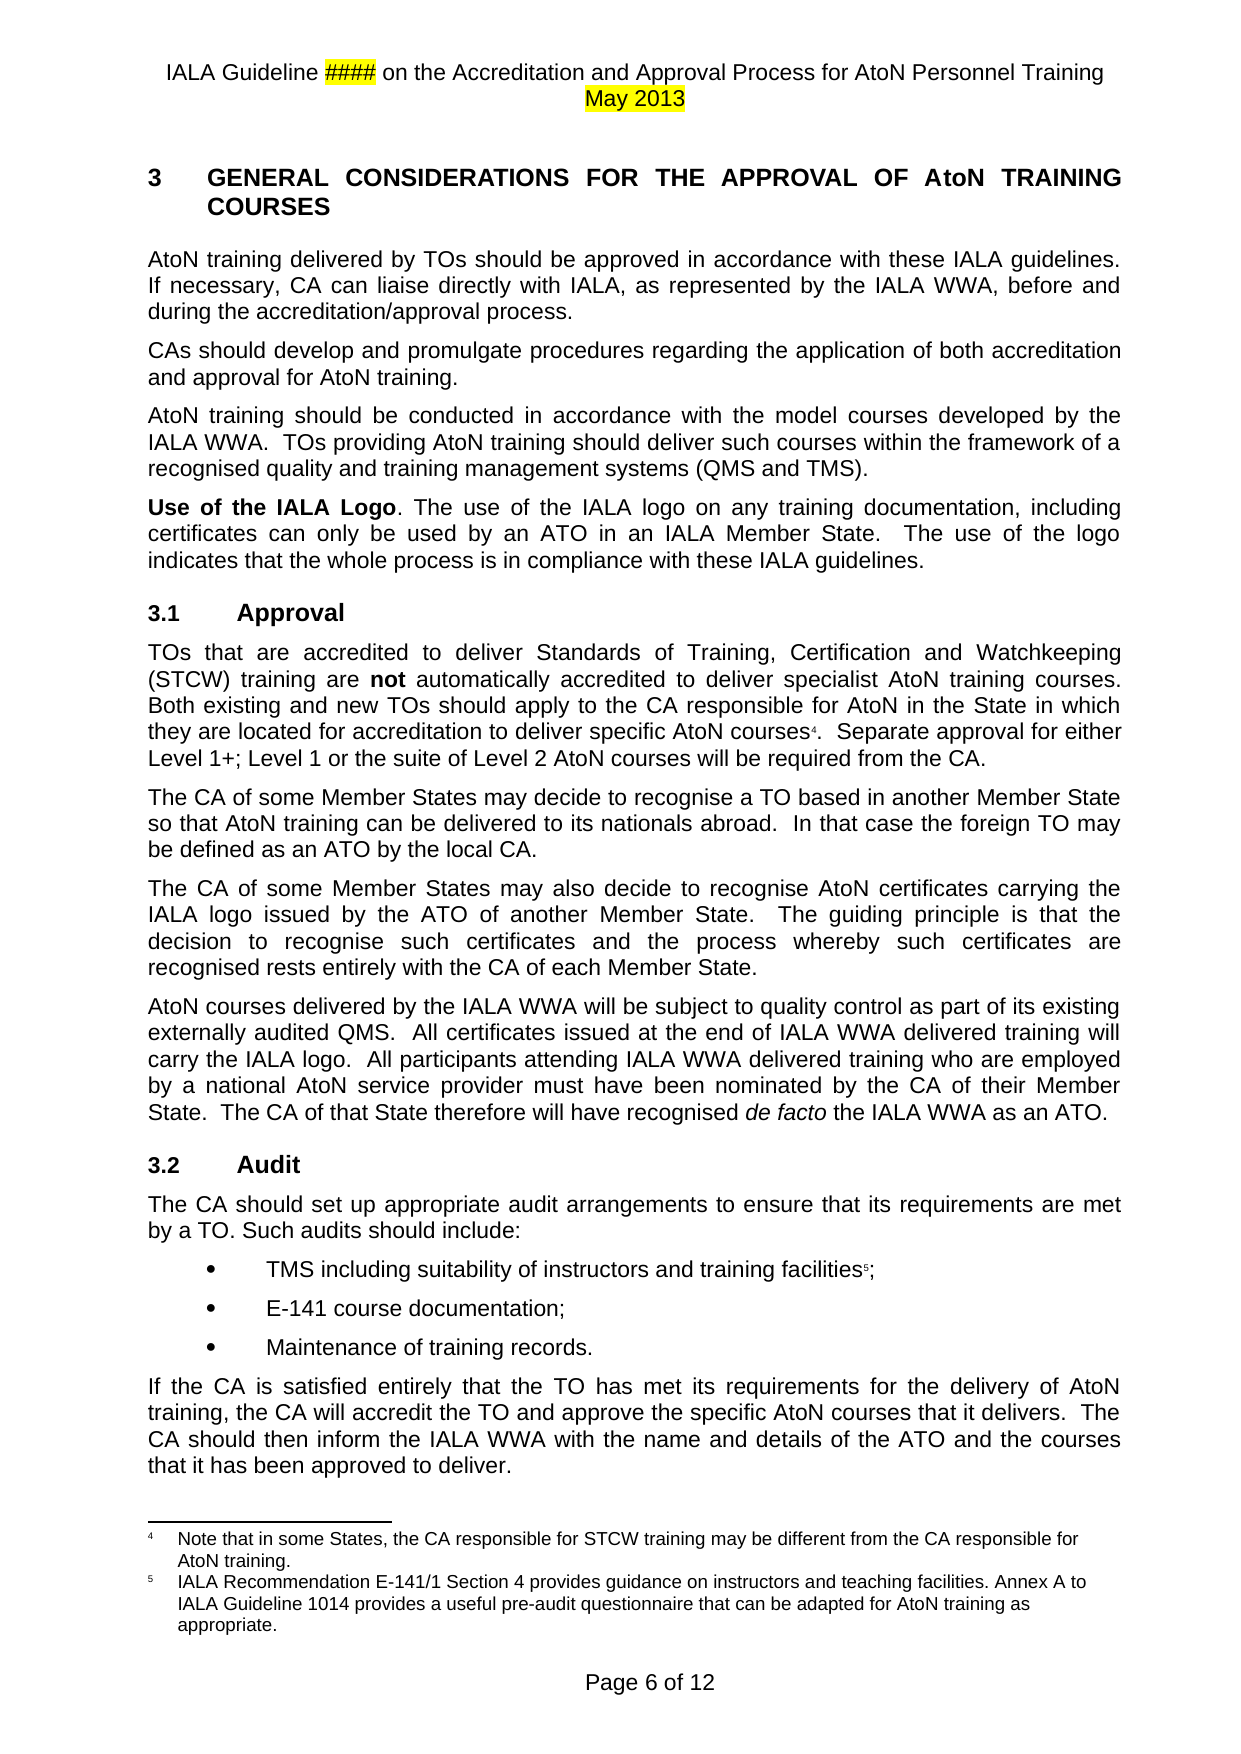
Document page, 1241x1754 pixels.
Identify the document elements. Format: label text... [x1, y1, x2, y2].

subtitle Audit [148, 1150, 1122, 1178]
text Use of the IALA Logo. The use of the IALA logo on any training documentation, including certificates can only be used by an ATO in an IALA Member State. The use of the logo indicates that the whole process is in compliance with these IALA guidelines. [148, 494, 1122, 573]
text If the CA is satisfied entirely that the TO has met its requirements for the delivery of AtoN training, the CA will accredit the TO and approve the specific AtoN courses that it delivers. The CA should then inform the IALA WWA with the name and details of the ATO and the courses that it has been approved to deliver. [148, 1373, 1122, 1478]
subtitle General considerations for the Approval of AtoN Training Courses [148, 163, 1122, 221]
text CAs should develop and promulgate procedures regarding the application of both accreditation and approval for AtoN training. [148, 337, 1122, 390]
text The CA of some Member States may also decide to recognise AtoN certificates carrying the IALA logo issued by the ATO of another Member State. The guiding principle is that the decision to recognise such certificates and the process whereby such certificates are recognised rests entirely with the CA of each Member State. [148, 875, 1122, 981]
text The CA of some Member States may decide to recognise a TO based in another Member State so that AtoN training can be delivered to its nationals abroad. In that case the foreign TO may be defined as an ATO by the local CA. [148, 783, 1122, 863]
text TOs that are accredited to deliver Standards of Training, Certification and Watchkeeping (STCW) training are not automatically accredited to deliver specialist AtoN training courses. Both existing and new TOs should apply to the CA responsible for AtoN in the State in which they are located for accreditation to deliver specific AtoN courses. Separate approval for either Level 1+; Level 1 or the suite of Level 2 AtoN courses will be required from the CA. [148, 639, 1122, 771]
text TMS including suitability of instructors and training facilities; [207, 1256, 1122, 1283]
text AtoN courses delivered by the IALA WWA will be subject to quality control as part of its existing externally audited QMS. All certificates issued at the end of IALA WWA delivered training will carry the IALA logo. All participants attending IALA WWA delivered training who are employed by a national AtoN service provider must have been nominated by the CA of their Member State. The CA of that State therefore will have recognised de facto the IALA WWA as an ATO. [148, 993, 1122, 1125]
text AtoN training delivered by TOs should be approved in accordance with these IALA guidelines. If necessary, CA can liaise directly with IALA, as represented by the IALA WWA, before and during the accreditation/approval process. [148, 246, 1122, 325]
text The CA should set up appropriate audit arrangements to ensure that its requirements are met by a TO. Such audits should include: [148, 1191, 1122, 1244]
text E-141 course documentation; [207, 1295, 1122, 1321]
text Maintenance of training records. [207, 1334, 1122, 1360]
subtitle Approval [148, 598, 1122, 627]
text AtoN training should be conducted in accordance with the model courses developed by the IALA WWA. TOs providing AtoN training should deliver such courses within the framework of a recognised quality and training management systems (QMS and TMS). [148, 402, 1122, 481]
